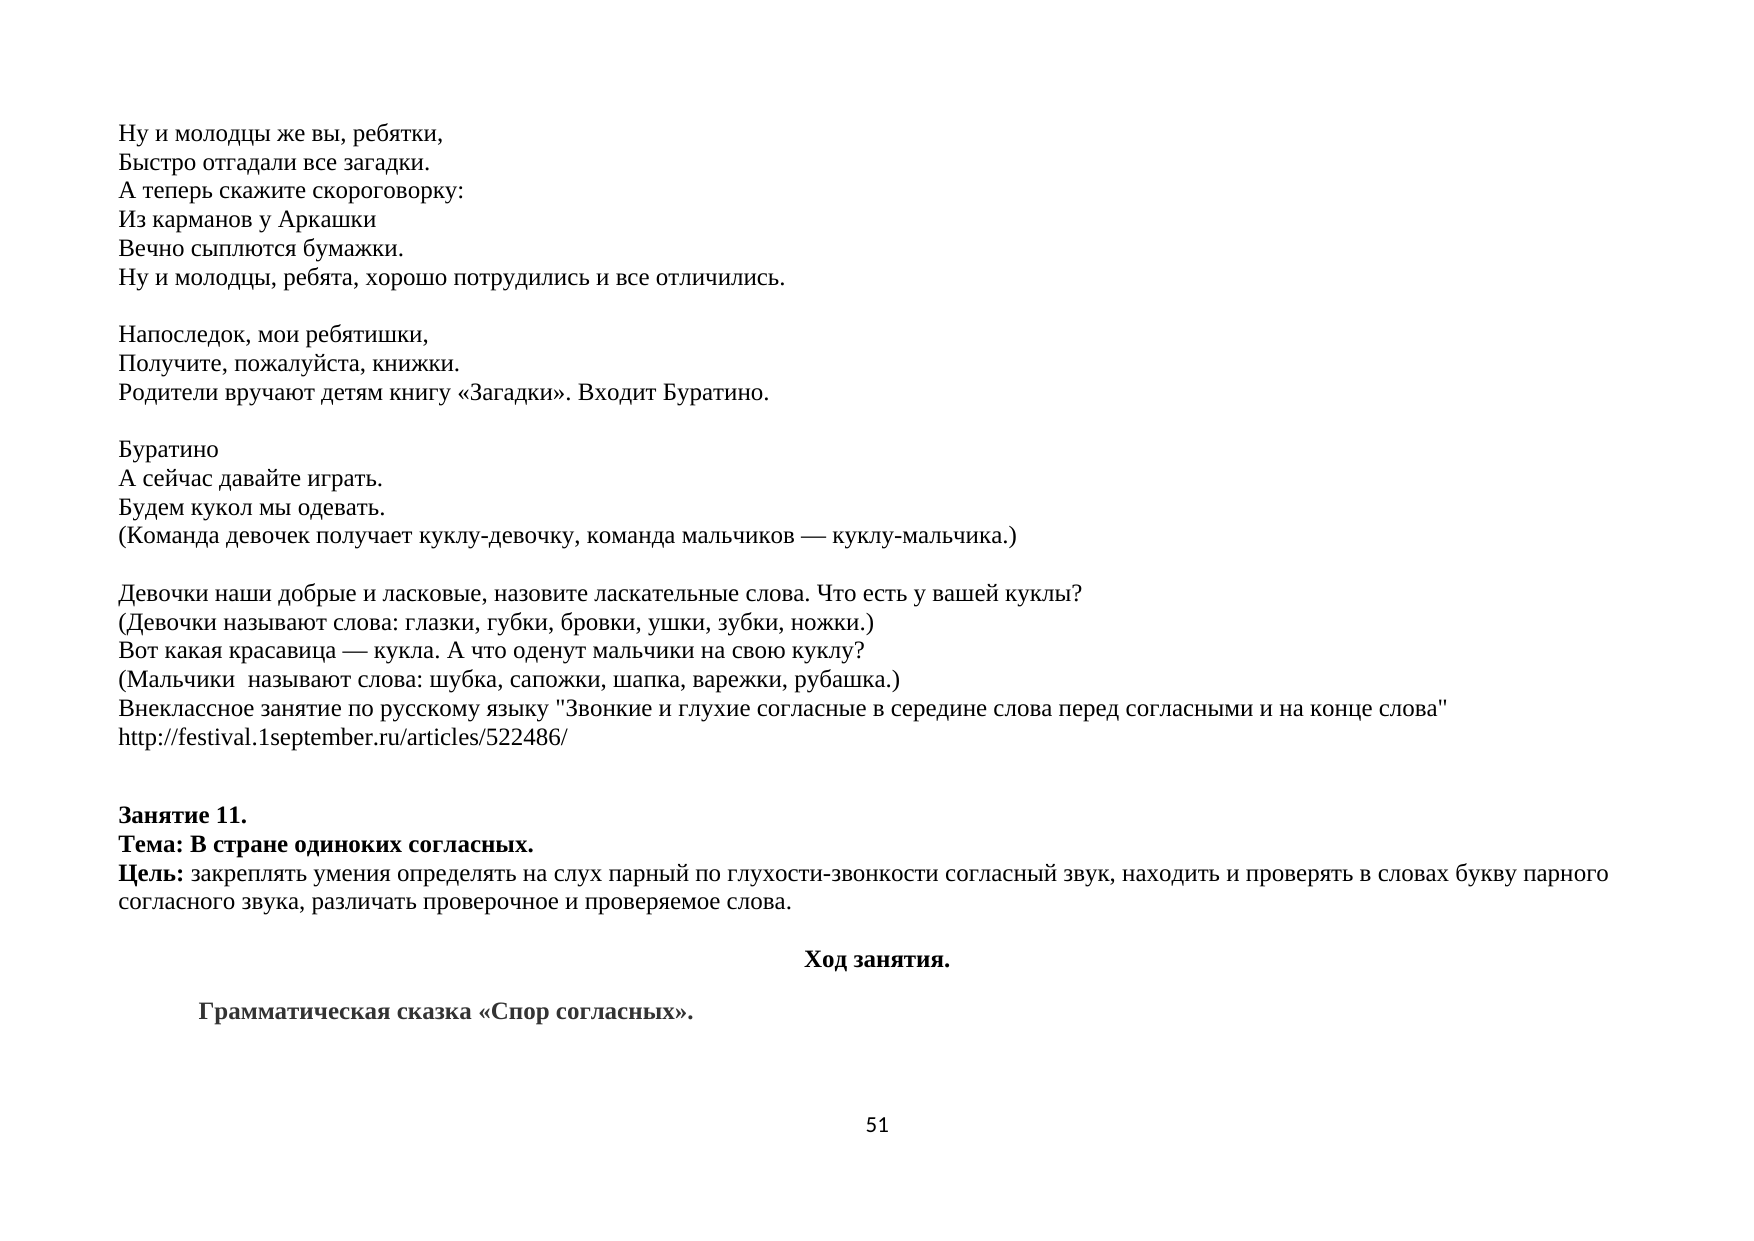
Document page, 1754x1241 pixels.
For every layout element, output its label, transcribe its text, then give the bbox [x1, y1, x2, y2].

text Будем кукол мы одевать. [118, 492, 1636, 521]
text (Команда девочек получает куклу-девочку, команда мальчиков — куклу-мальчика.) [118, 521, 1636, 549]
text А теперь скажите скороговорку: [118, 176, 1636, 204]
text Девочки наши добрые и ласковые, назовите ласкательные слова. Что есть у вашей куклы? [118, 578, 1636, 607]
text Из карманов у Аркашки [118, 204, 1636, 233]
text Напоследок, мои ребятишки, [118, 319, 1636, 348]
text А сейчас давайте играть. [118, 463, 1636, 492]
text (Мальчики называют слова: шубка, сапожки, шапка, варежки, рубашка.) [118, 664, 1636, 693]
text Вот какая красавица — кукла. А что оденут мальчики на свою куклу? [118, 636, 1636, 664]
text Тема: В стране одиноких согласных. [118, 829, 1636, 858]
text (Девочки называют слова: глазки, губки, бровки, ушки, зубки, ножки.) [118, 607, 1636, 636]
text Получите, пожалуйста, книжки. [118, 348, 1636, 377]
text Буратино [118, 434, 1636, 463]
text Родители вручают детям книгу «Загадки». Входит Буратино. [118, 377, 1636, 406]
text Ход занятия. [118, 944, 1636, 973]
text Занятие 11. [118, 800, 1636, 829]
text Цель: закреплять умения определять на слух парный по глухости-звонкости согласный звук, находить и проверять в словах букву парного согласного звука, различать проверочное и проверяемое слова. [118, 858, 1636, 915]
text Внеклассное занятие по русскому языку "Звонкие и глухие согласные в середине слова перед согласными и на конце слова" http://festival.1september.ru/articles/522486/ [118, 693, 1636, 751]
text Вечно сыплются бумажки. [118, 233, 1636, 262]
text Грамматическая сказка «Спор согласных». [118, 996, 1636, 1025]
text Быстро отгадали все загадки. [118, 147, 1636, 176]
text Ну и молодцы, ребята, хорошо потрудились и все отличились. [118, 262, 1636, 291]
text Ну и молодцы же вы, ребятки, [118, 118, 1636, 147]
